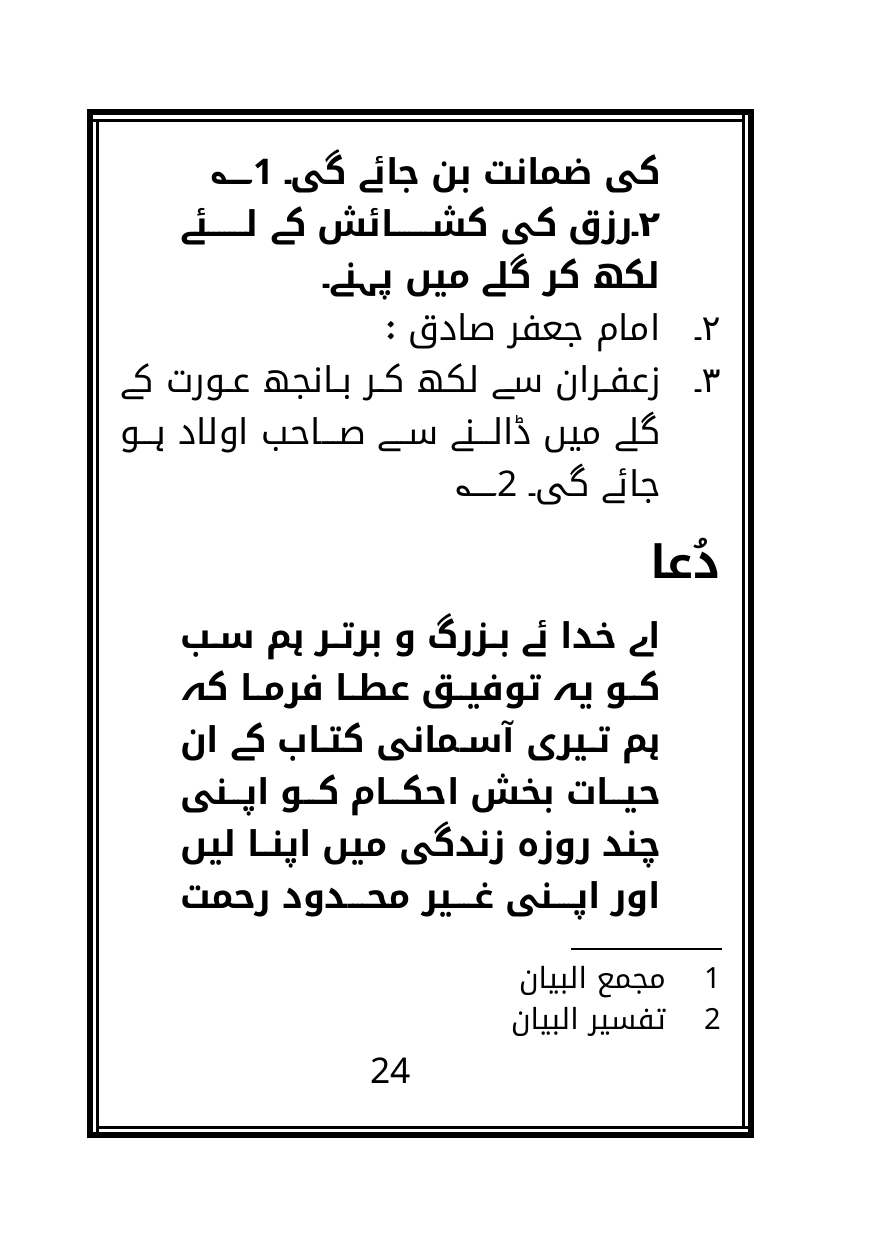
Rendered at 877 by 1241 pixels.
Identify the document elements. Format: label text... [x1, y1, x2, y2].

text ۲۔ امام جعفر صادق ﷣: [120, 299, 721, 351]
subtitle دُعا [120, 519, 721, 607]
text ۲۔رزق کی کشائش کے لئے لکھ کر گلے میں پہنے۔ [180, 194, 661, 299]
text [180, 607, 661, 919]
text ۱۔ہر آیت تلاوت کرنے والے کی پلِ صراط سے بخیریت گزر جانے کی ضمانت بن جائے گی۔ ؎ [180, 142, 661, 194]
text ۳۔ زعفران سے لکھ کر بانجھ عورت کے گلے میں ڈالنے سے صاحب اولاد ہو جائے گی۔ ؎ [120, 351, 721, 507]
